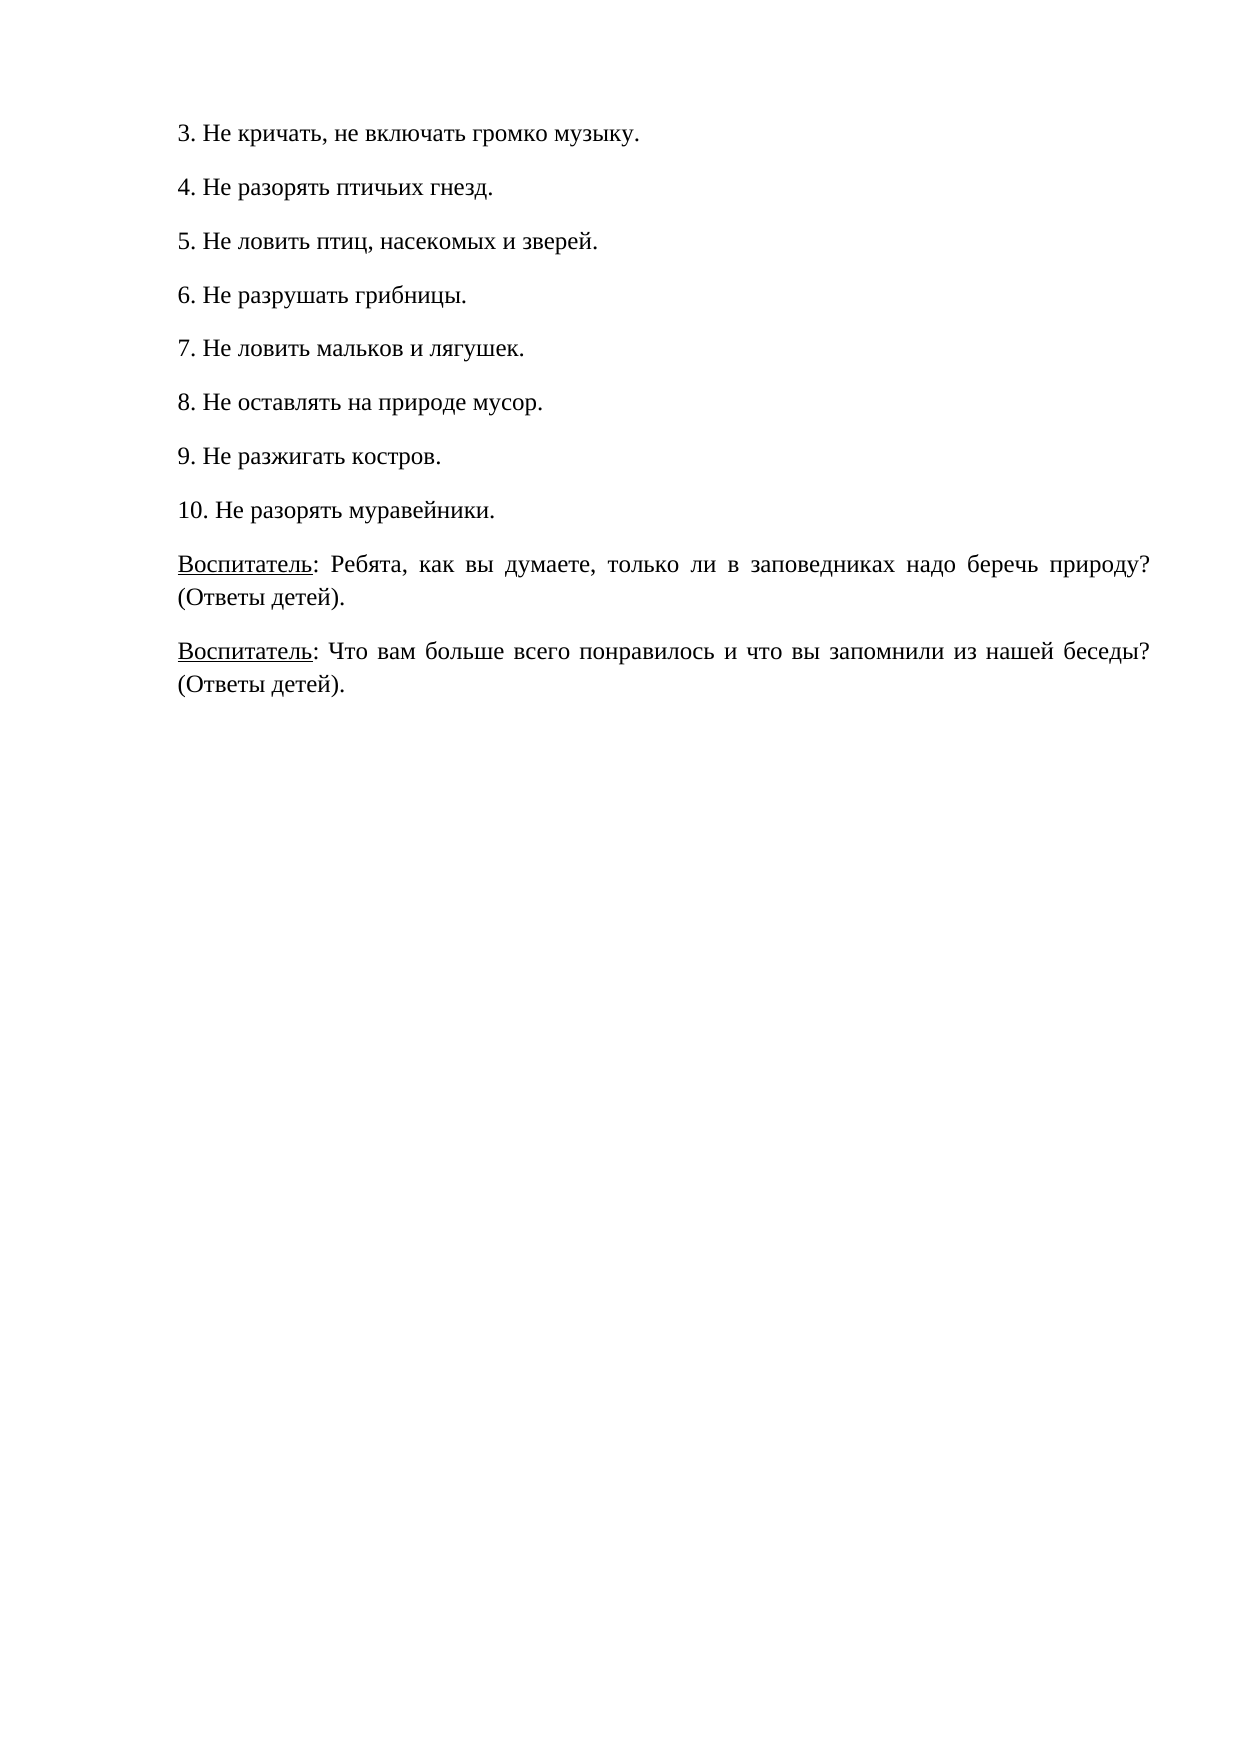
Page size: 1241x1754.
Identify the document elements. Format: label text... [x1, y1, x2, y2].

text 5. Не ловить птиц, насекомых и зверей. [177, 226, 1152, 254]
text 10. Не разорять муравейники. [177, 495, 1152, 524]
text 9. Не разжигать костров. [177, 441, 1152, 470]
text 7. Не ловить мальков и лягушек. [177, 333, 1152, 362]
text 4. Не разорять птичьих гнезд. [177, 172, 1152, 201]
text 6. Не разрушать грибницы. [177, 280, 1152, 308]
text Воспитатель: Ребята, как вы думаете, только ли в заповедниках надо беречь природу? (Ответы детей). [177, 549, 1152, 611]
text 8. Не оставлять на природе мусор. [177, 387, 1152, 416]
text 3. Не кричать, не включать громко музыку. [177, 118, 1152, 147]
text Воспитатель: Что вам больше всего понравилось и что вы запомнили из нашей беседы? (Ответы детей). [177, 636, 1152, 698]
